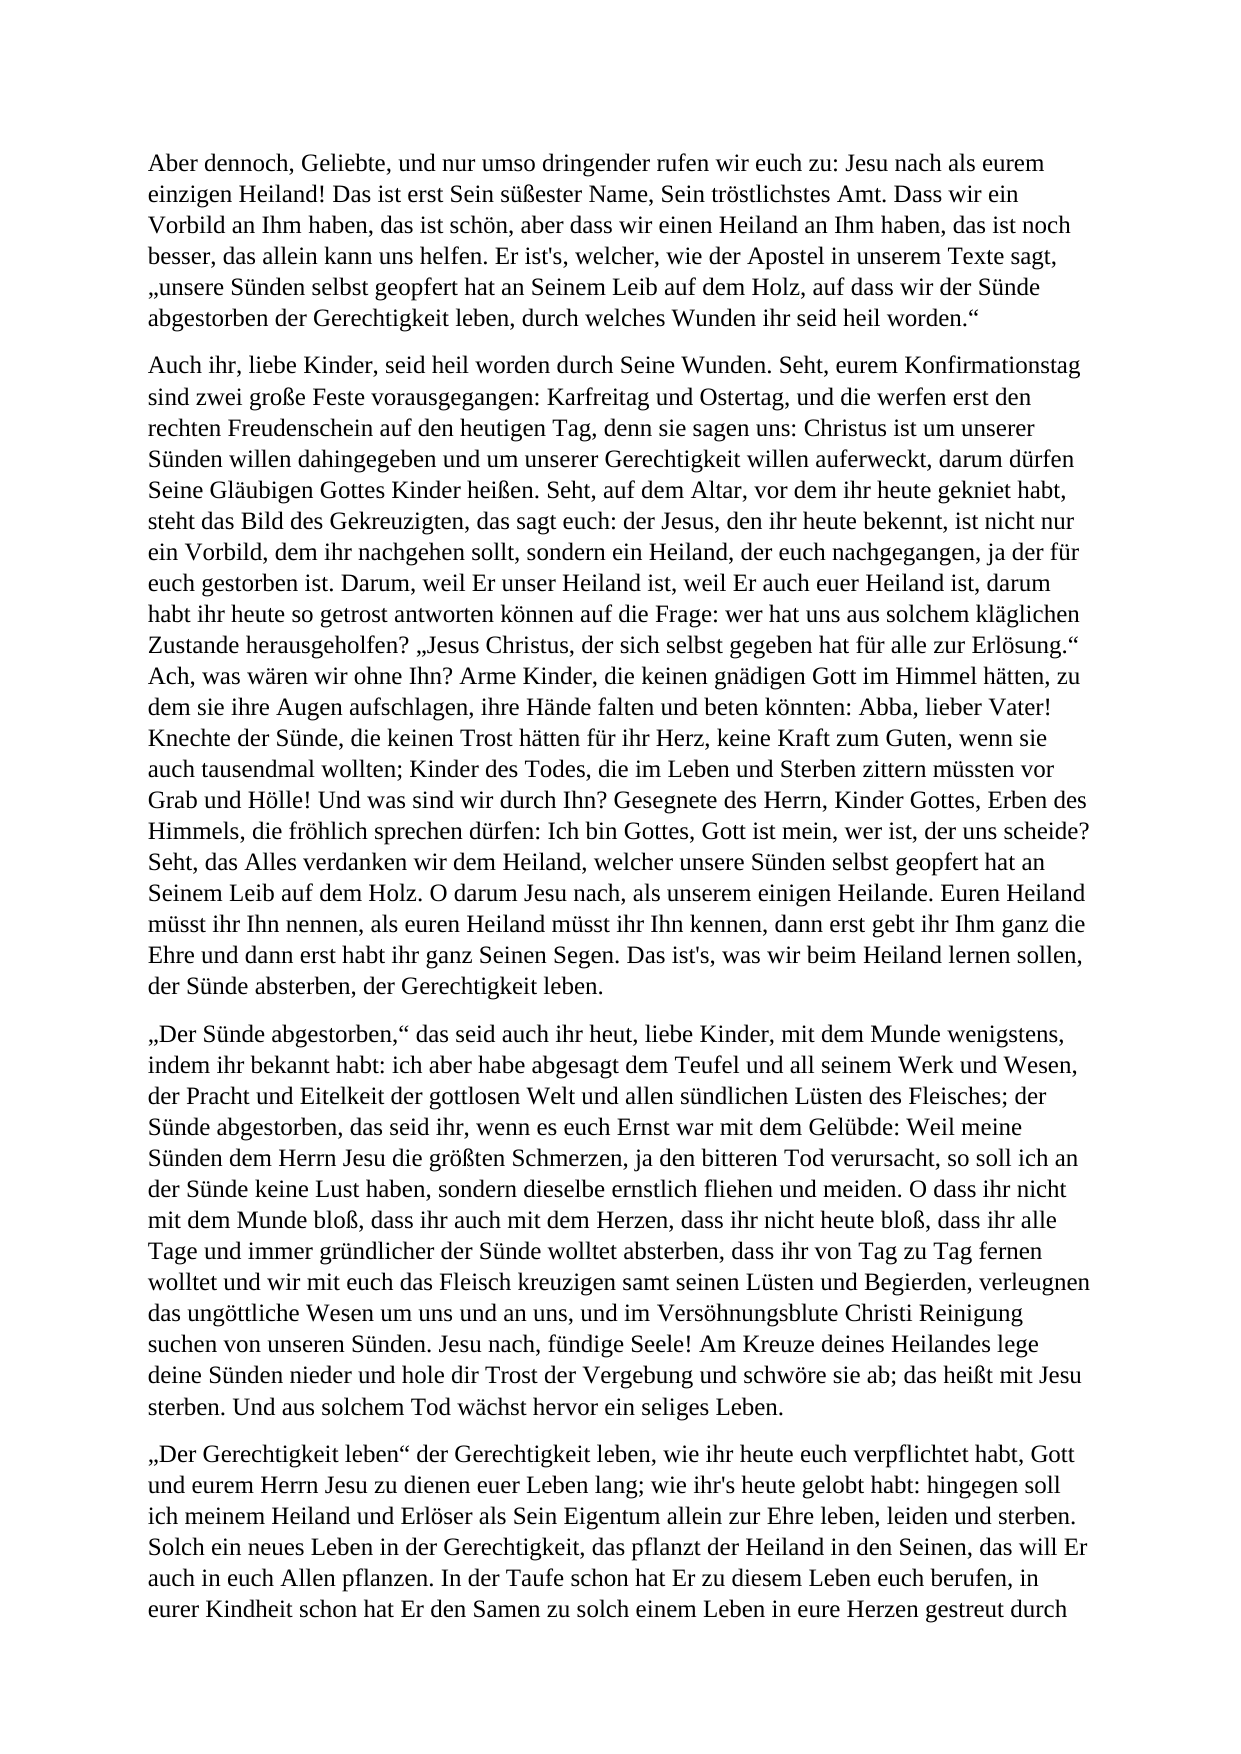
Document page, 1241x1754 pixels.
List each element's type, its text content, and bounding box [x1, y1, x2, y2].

text Auch ihr, liebe Kinder, seid heil worden durch Seine Wunden. Seht, eurem Konfirmationstag sind zwei große Feste vorausgegangen: Karfreitag und Ostertag, und die werfen erst den rechten Freudenschein auf den heutigen Tag, denn sie sagen uns: Christus ist um unserer Sünden willen dahingegeben und um unserer Gerechtigkeit willen auferweckt, darum dürfen Seine Gläubigen Gottes Kinder heißen. Seht, auf dem Altar, vor dem ihr heute gekniet habt, steht das Bild des Gekreuzigten, das sagt euch: der Jesus, den ihr heute bekennt, ist nicht nur ein Vorbild, dem ihr nachgehen sollt, sondern ein Heiland, der euch nachgegangen, ja der für euch gestorben ist. Darum, weil Er unser Heiland ist, weil Er auch euer Heiland ist, darum habt ihr heute so getrost antworten können auf die Frage: wer hat uns aus solchem kläglichen Zustande herausgeholfen? „Jesus Christus, der sich selbst gegeben hat für alle zur Erlösung.“ Ach, was wären wir ohne Ihn? Arme Kinder, die keinen gnädigen Gott im Himmel hätten, zu dem sie ihre Augen aufschlagen, ihre Hände falten und beten könnten: Abba, lieber Vater! Knechte der Sünde, die keinen Trost hätten für ihr Herz, keine Kraft zum Guten, wenn sie auch tausendmal wollten; Kinder des Todes, die im Leben und Sterben zittern müssten vor Grab und Hölle! Und was sind wir durch Ihn? Gesegnete des Herrn, Kinder Gottes, Erben des Himmels, die fröhlich sprechen dürfen: Ich bin Gottes, Gott ist mein, wer ist, der uns scheide? Seht, das Alles verdanken wir dem Heiland, welcher unsere Sünden selbst geopfert hat an Seinem Leib auf dem Holz. O darum Jesu nach, als unserem einigen Heilande. Euren Heiland müsst ihr Ihn nennen, als euren Heiland müsst ihr Ihn kennen, dann erst gebt ihr Ihm ganz die Ehre und dann erst habt ihr ganz Seinen Segen. Das ist's, was wir beim Heiland lernen sollen, der Sünde absterben, der Gerechtigkeit leben. [148, 351, 1093, 1000]
text „Der Sünde abgestorben,“ das seid auch ihr heut, liebe Kinder, mit dem Munde wenigstens, indem ihr bekannt habt: ich aber habe abgesagt dem Teufel und all seinem Werk und Wesen, der Pracht und Eitelkeit der gottlosen Welt und allen sündlichen Lüsten des Fleisches; der Sünde abgestorben, das seid ihr, wenn es euch Ernst war mit dem Gelübde: Weil meine Sünden dem Herrn Jesu die größten Schmerzen, ja den bitteren Tod verursacht, so soll ich an der Sünde keine Lust haben, sondern dieselbe ernstlich fliehen und meiden. O dass ihr nicht mit dem Munde bloß, dass ihr auch mit dem Herzen, dass ihr nicht heute bloß, dass ihr alle Tage und immer gründlicher der Sünde wolltet absterben, dass ihr von Tag zu Tag fernen wolltet und wir mit euch das Fleisch kreuzigen samt seinen Lüsten und Begierden, verleugnen das ungöttliche Wesen um uns und an uns, und im Versöhnungsblute Christi Reinigung suchen von unseren Sünden. Jesu nach, fündige Seele! Am Kreuze deines Heilandes lege deine Sünden nieder und hole dir Trost der Vergebung und schwöre sie ab; das heißt mit Jesu sterben. Und aus solchem Tod wächst hervor ein seliges Leben. [148, 1019, 1093, 1420]
text Aber dennoch, Geliebte, und nur umso dringender rufen wir euch zu: Jesu nach als eurem einzigen Heiland! Das ist erst Sein süßester Name, Sein tröstlichstes Amt. Dass wir ein Vorbild an Ihm haben, das ist schön, aber dass wir einen Heiland an Ihm haben, das ist noch besser, das allein kann uns helfen. Er ist's, welcher, wie der Apostel in unserem Texte sagt, „unsere Sünden selbst geopfert hat an Seinem Leib auf dem Holz, auf dass wir der Sünde abgestorben der Gerechtigkeit leben, durch welches Wunden ihr seid heil worden.“ [148, 148, 1093, 332]
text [148, 1439, 1093, 1623]
